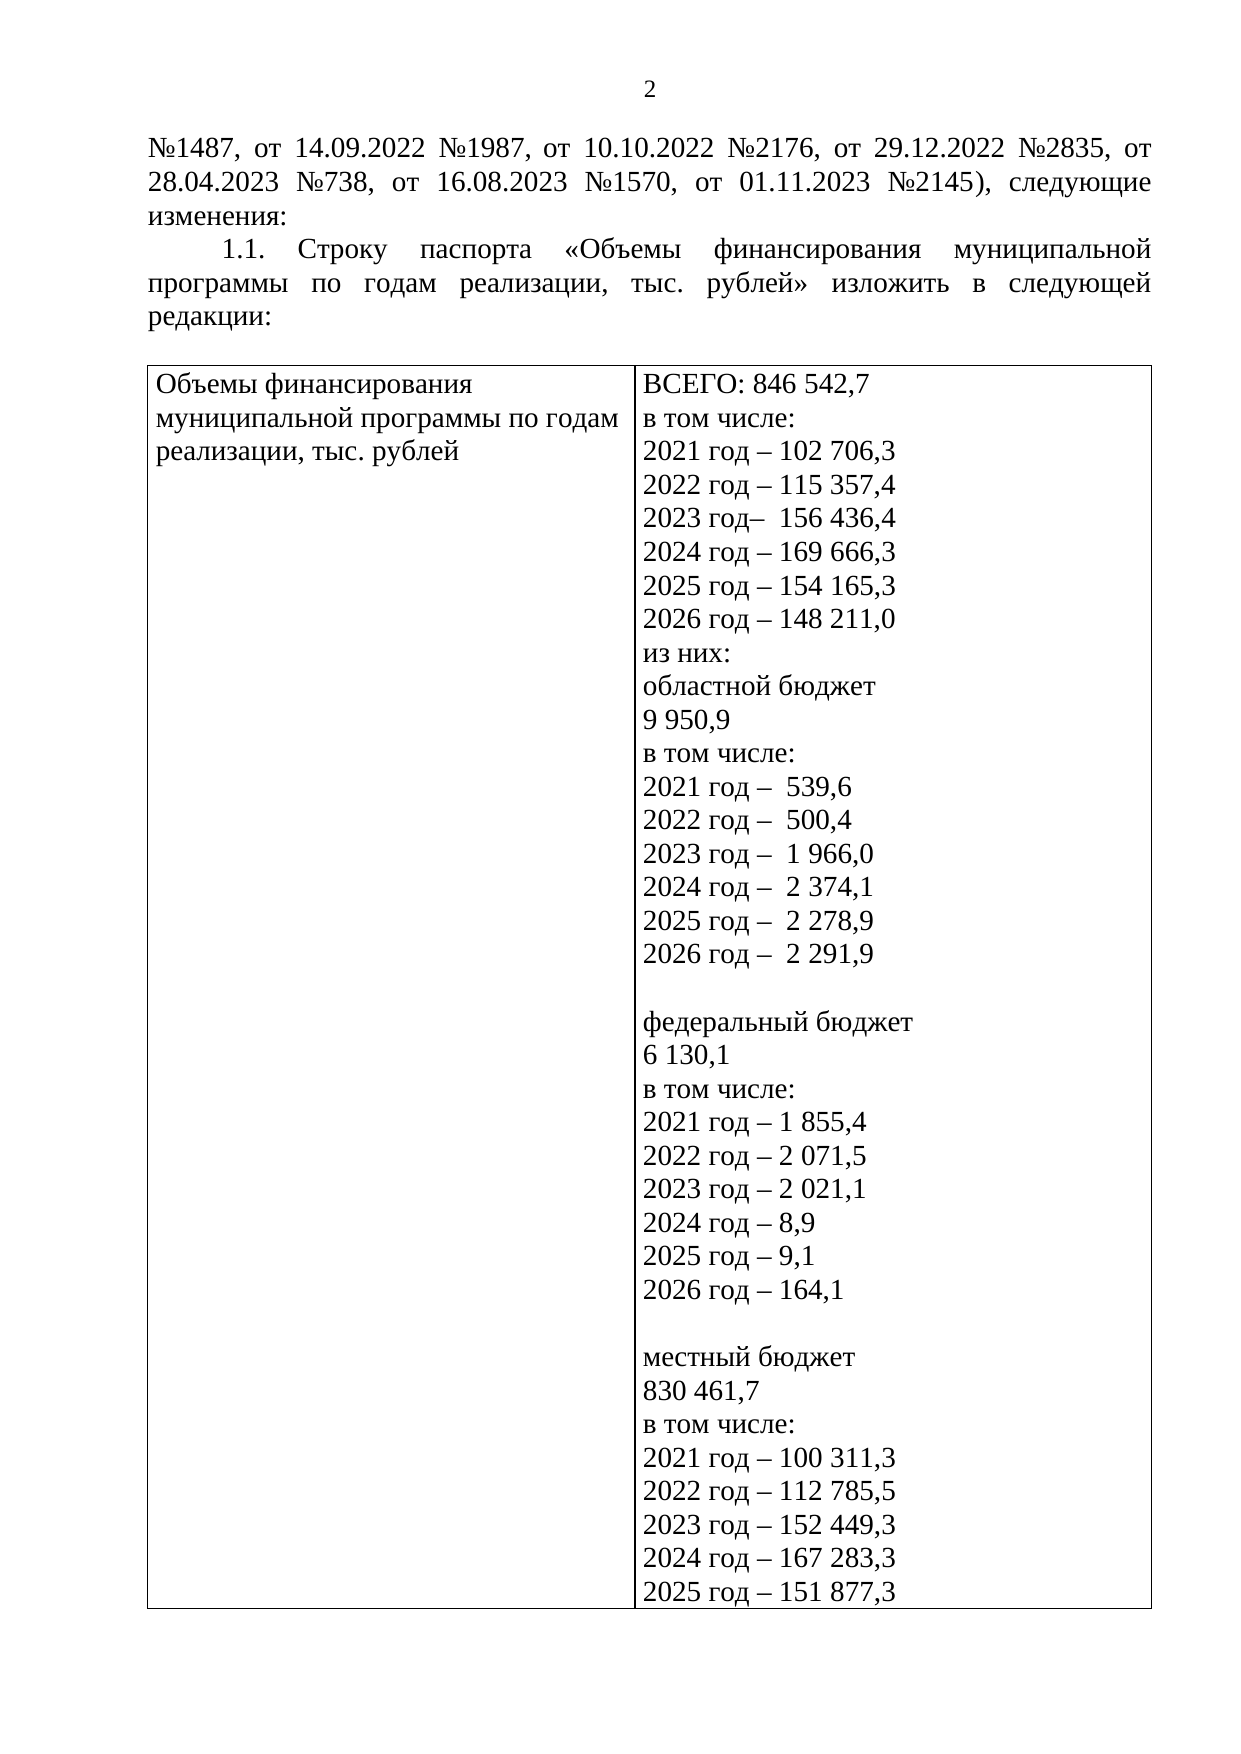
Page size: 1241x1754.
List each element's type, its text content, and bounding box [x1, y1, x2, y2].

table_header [148, 366, 634, 1607]
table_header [636, 366, 1151, 1607]
text 1.1. Строку паспорта «Объемы финансирования муниципальной программы по годам реализации, тыс. рублей» изложить в следующей редакции: [148, 231, 1152, 332]
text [148, 131, 1152, 231]
